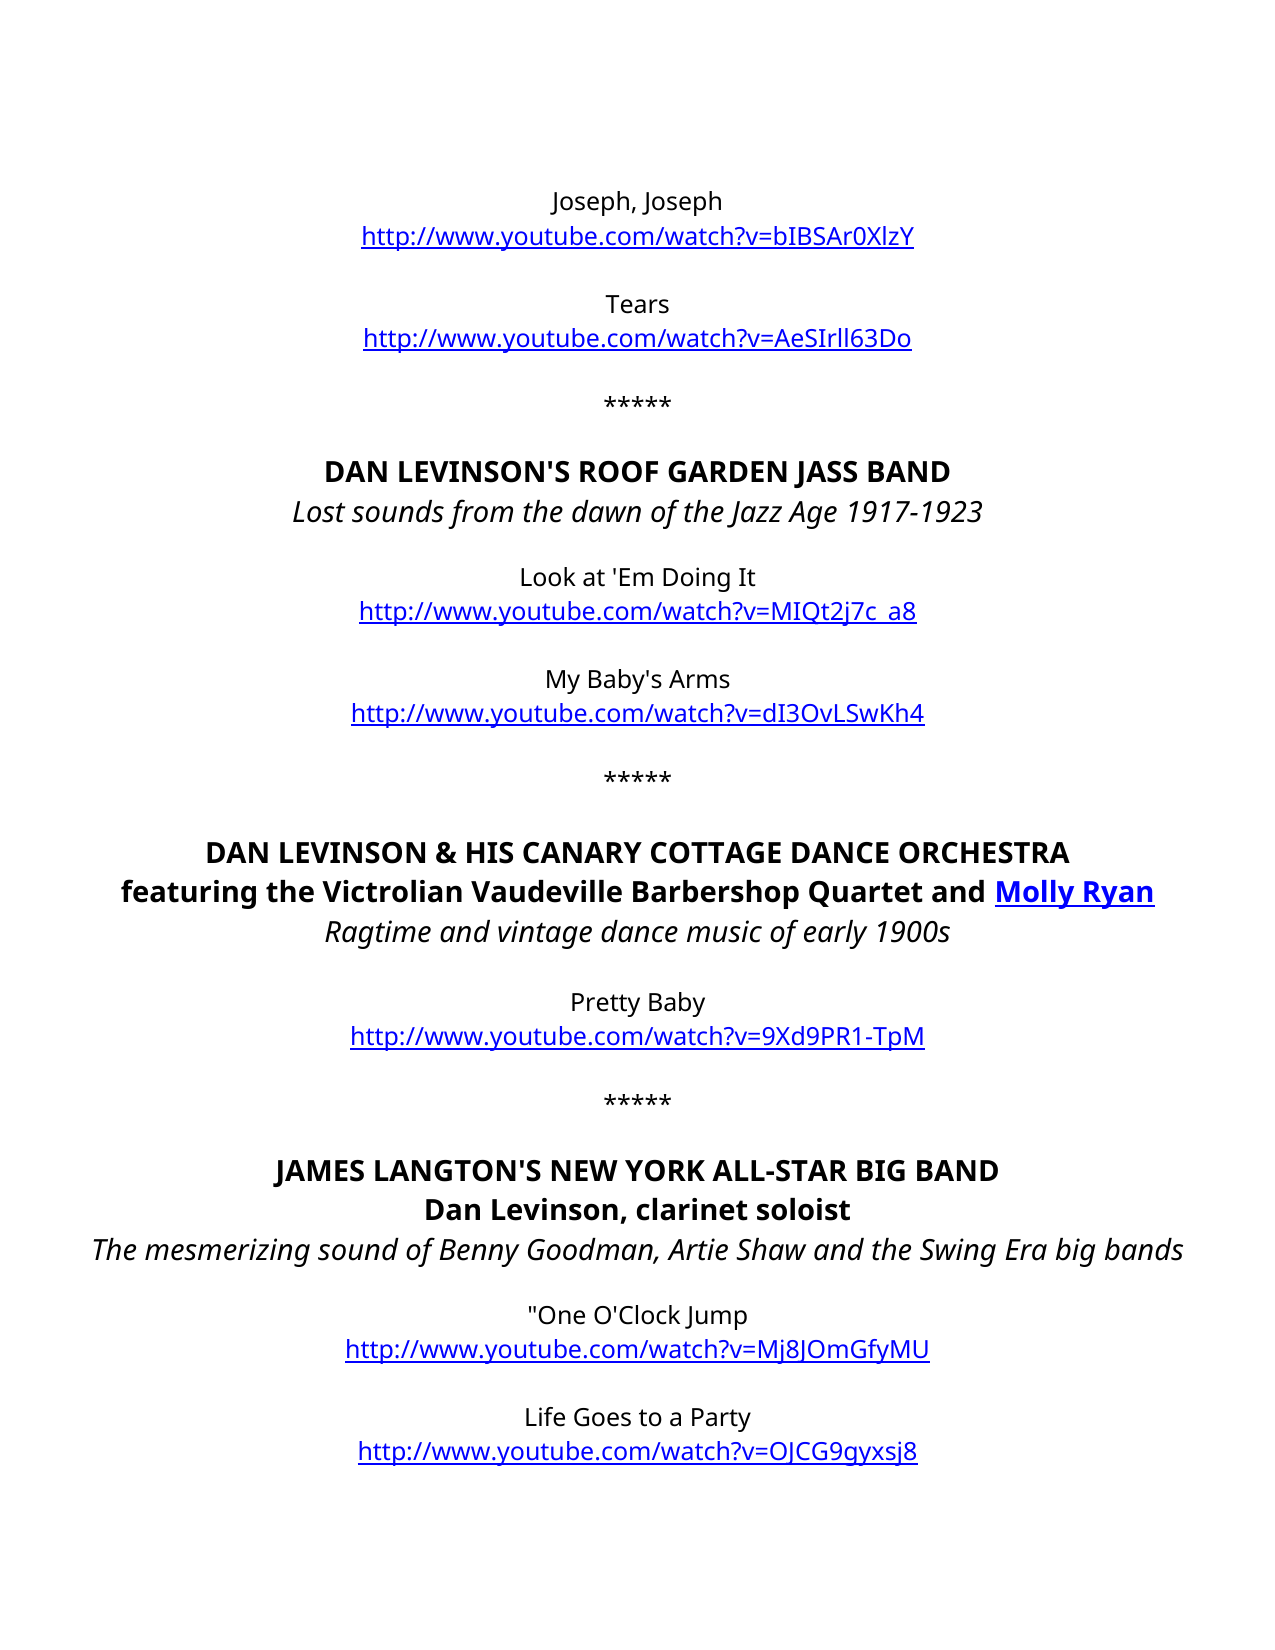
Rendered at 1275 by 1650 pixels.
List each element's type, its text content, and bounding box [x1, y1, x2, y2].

text http://www.youtube.com/watch?v=MIQt2j7c_a8 [75, 593, 1200, 627]
text "One O'Clock Jump [75, 1298, 1200, 1332]
text Tears [75, 286, 1200, 320]
text http://www.youtube.com/watch?v=9Xd9PR1-TpM [75, 1019, 1200, 1053]
text DAN LEVINSON'S ROOF GARDEN JASS BAND [75, 451, 1200, 491]
text DAN LEVINSON & HIS CANARY COTTAGE DANCE ORCHESTRA [75, 832, 1200, 872]
text featuring the Victrolian Vaudeville Barbershop Quartet and Molly Ryan [75, 872, 1200, 911]
text Life Goes to a Party [75, 1400, 1200, 1434]
text My Baby's Arms [75, 662, 1200, 696]
text Pretty Baby [75, 985, 1200, 1019]
text http://www.youtube.com/watch?v=AeSIrll63Do [75, 320, 1200, 354]
text http://www.youtube.com/watch?v=dI3OvLSwKh4 [75, 696, 1200, 730]
text http://www.youtube.com/watch?v=bIBSAr0XlzY [75, 218, 1200, 252]
text http://www.youtube.com/watch?v=OJCG9gyxsj8 [75, 1434, 1200, 1468]
text Lost sounds from the dawn of the Jazz Age 1917-1923 [75, 491, 1200, 531]
text http://www.youtube.com/watch?v=Mj8JOmGfyMU [75, 1332, 1200, 1366]
text ***** [75, 388, 1200, 422]
text Ragtime and vintage dance music of early 1900s [75, 911, 1200, 951]
text JAMES LANGTON'S NEW YORK ALL-STAR BIG BAND [75, 1150, 1200, 1190]
text ***** [75, 764, 1200, 798]
text The mesmerizing sound of Benny Goodman, Artie Shaw and the Swing Era big bands [75, 1229, 1200, 1269]
text Look at 'Em Doing It [75, 559, 1200, 593]
text Joseph, Joseph [75, 184, 1200, 218]
text Dan Levinson, clarinet soloist [75, 1190, 1200, 1229]
text ***** [75, 1087, 1200, 1121]
